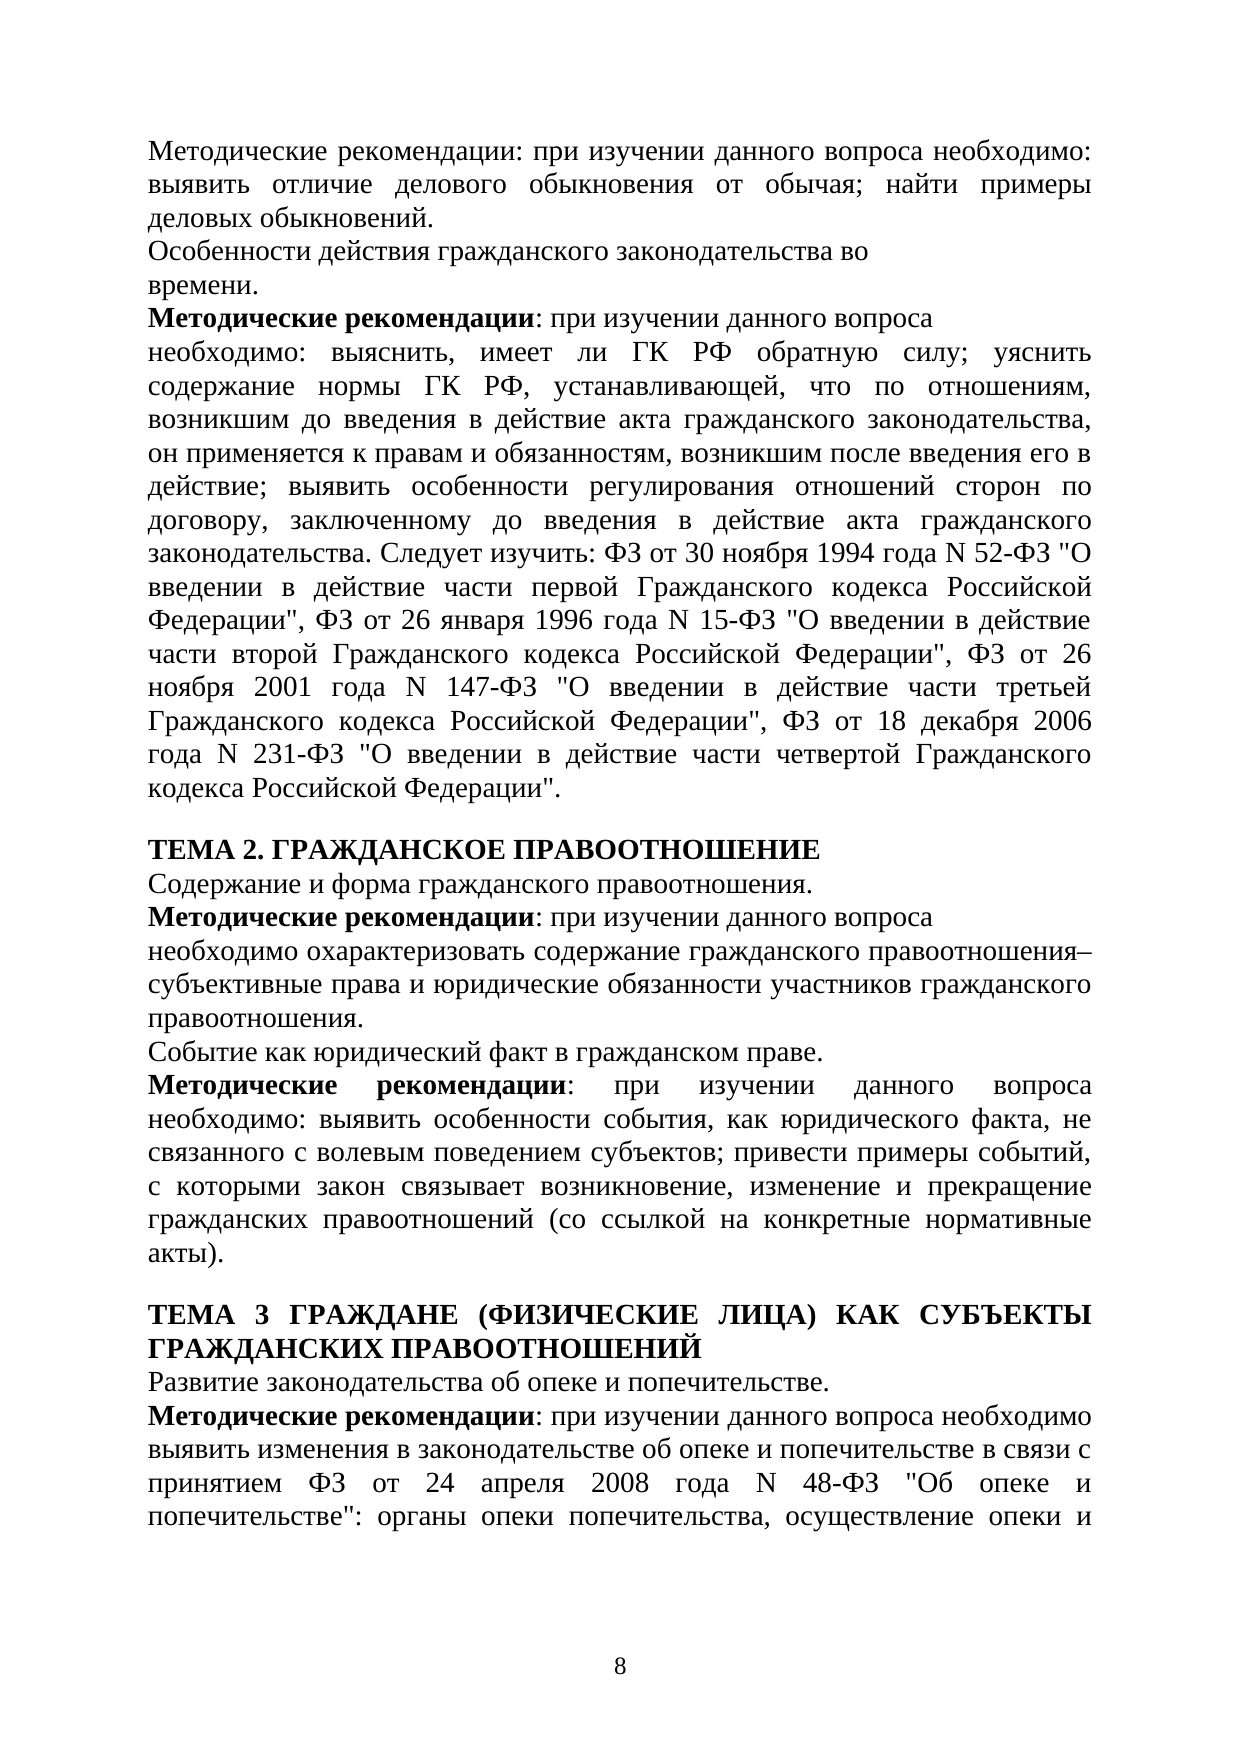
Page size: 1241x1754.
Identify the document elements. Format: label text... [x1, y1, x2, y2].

text необходимо: выяснить, имеет ли ГК РФ обратную силу; уяснить содержание нормы ГК РФ, устанавливающей, что по отношениям, возникшим до введения в действие акта гражданского законодательства, он применяется к правам и обязанностям, возникшим после введения его в действие; выявить особенности регулирования отношений сторон по договору, заключенному до введения в действие акта гражданского законодательства. Следует изучить: ФЗ от 30 ноября 1994 года N 52-ФЗ "О введении в действие части первой Гражданского кодекса Российской Федерации", ФЗ от 26 января 1996 года N 15-ФЗ "О введении в действие части второй Гражданского кодекса Российской Федерации", ФЗ от 26 ноября 2001 года N 147-ФЗ "О введении в действие части третьей Гражданского кодекса Российской Федерации", ФЗ от 18 декабря 2006 года N 231-ФЗ "О введении в действие части четвертой Гражданского кодекса Российской Федерации". [148, 334, 1092, 804]
text Развитие законодательства об опеке и попечительстве. [148, 1364, 1092, 1398]
text Содержание и форма гражданского правоотношения. [148, 866, 1092, 899]
text Методические рекомендации: при изучении данного вопроса необходимо: выявить особенности события, как юридического факта, не связанного с волевым поведением субъектов; привести примеры событий, с которыми закон связывает возникновение, изменение и прекращение гражданских правоотношений (со ссылкой на конкретные нормативные акты). [148, 1067, 1092, 1268]
text Событие как юридический факт в гражданском праве. [148, 1034, 1092, 1067]
text Методические рекомендации: при изучении данного вопроса [148, 301, 1092, 334]
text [148, 1398, 1092, 1532]
text Особенности действия гражданского законодательства во [148, 233, 1092, 267]
text Методические рекомендации: при изучении данного вопроса [148, 899, 1092, 933]
text ТЕМА 3 ГРАЖДАНЕ (ФИЗИЧЕСКИЕ ЛИЦА) КАК СУБЪЕКТЫ ГРАЖДАНСКИХ ПРАВООТНОШЕНИЙ [148, 1297, 1092, 1364]
text ТЕМА 2. ГРАЖДАНСКОЕ ПРАВООТНОШЕНИЕ [148, 832, 1092, 866]
text Методические рекомендации: при изучении данного вопроса необходимо: выявить отличие делового обыкновения от обычая; найти примеры деловых обыкновений. [148, 133, 1092, 233]
text времени. [148, 267, 1092, 301]
text необходимо охарактеризовать содержание гражданского правоотношения– субъективные права и юридические обязанности участников гражданского правоотношения. [148, 933, 1092, 1034]
